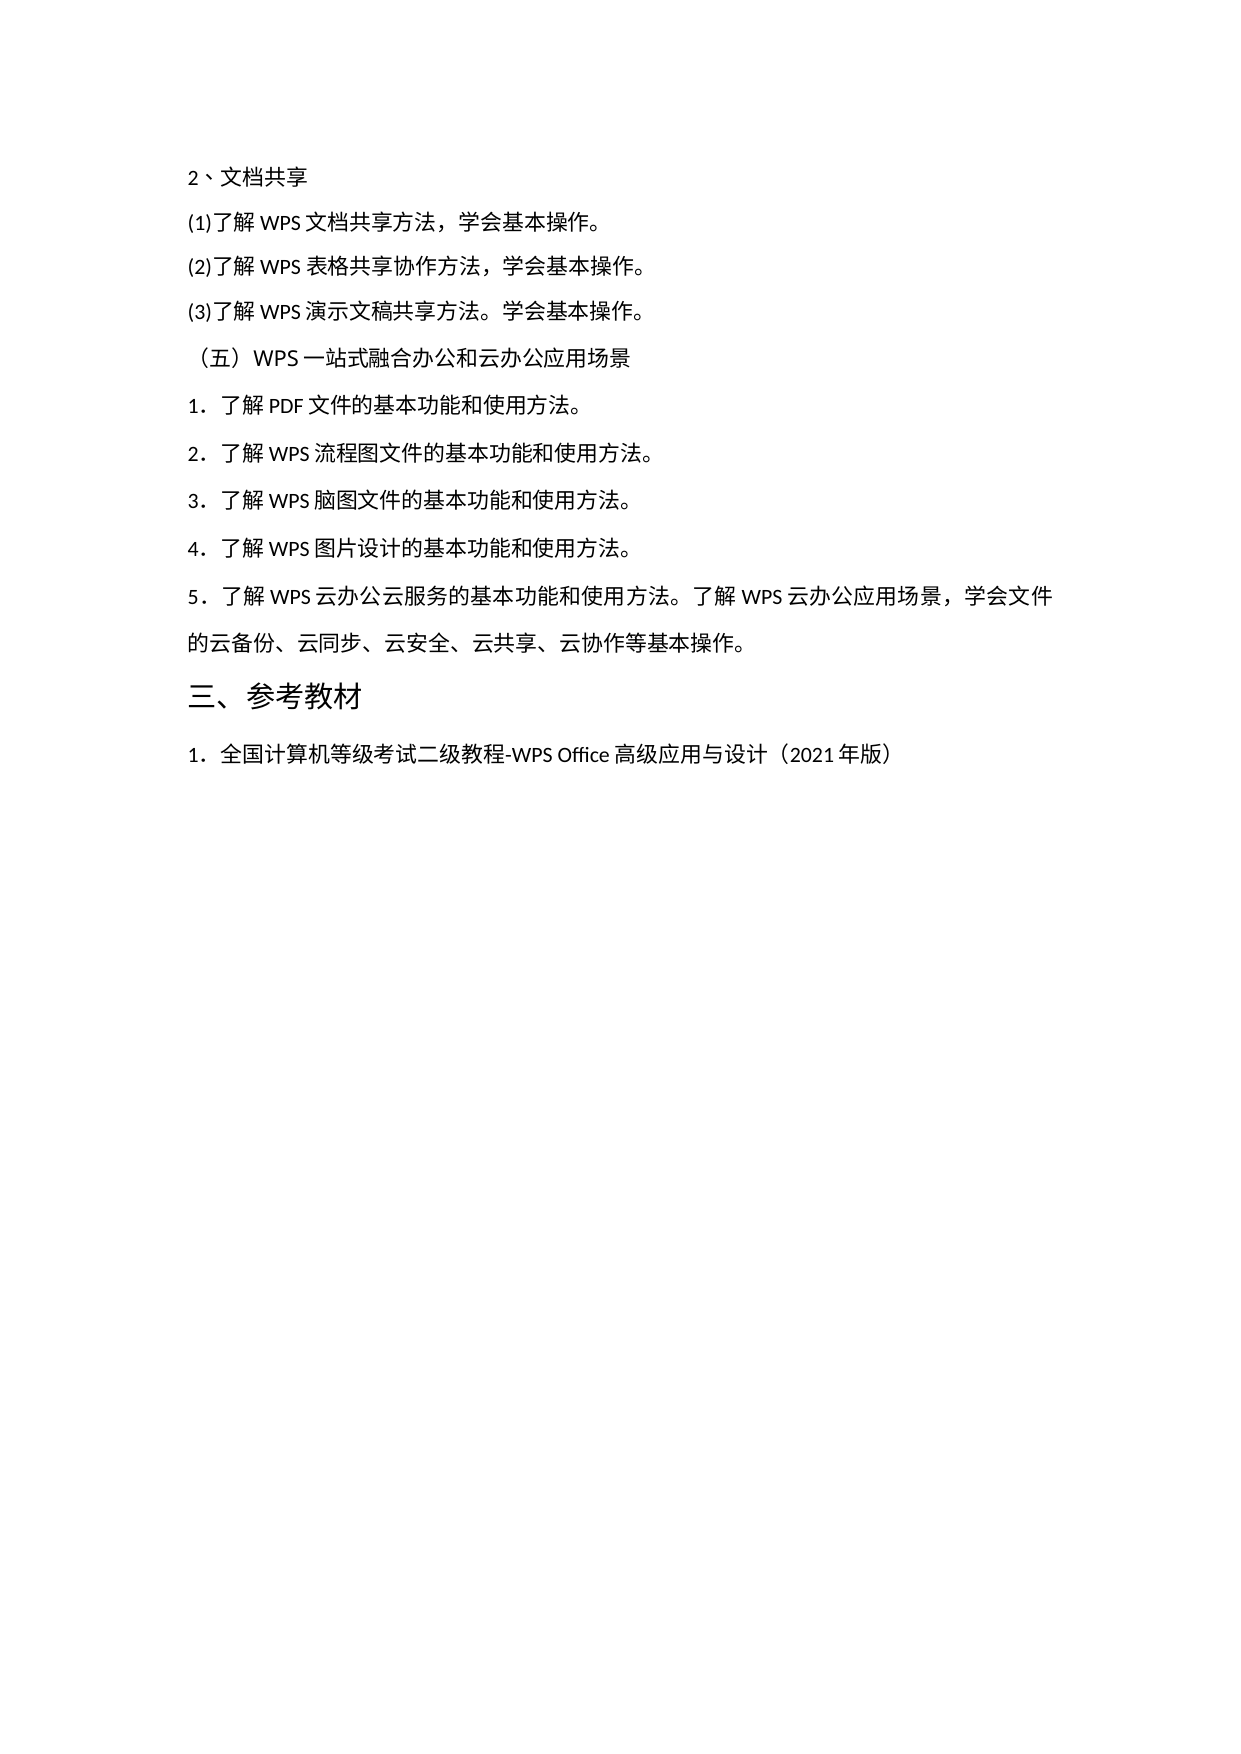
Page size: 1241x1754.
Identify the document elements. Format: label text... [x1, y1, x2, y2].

list 了解WPS 表格共享协作方法，学会基本操作。 [187, 251, 1053, 281]
list 文档共享 [187, 162, 1053, 192]
text 4．了解WPS图片设计的基本功能和使用方法。 [187, 531, 1053, 563]
subtitle 三、参考教材 [187, 674, 1053, 716]
text 5．了解WPS云办公云服务的基本功能和使用方法。了解WPS云办公应用场景，学会文件的云备份、云同步、云安全、云共享、云协作等基本操作。 [187, 579, 1053, 658]
list 了解WPS演示文稿共享方法。学会基本操作。 [187, 296, 1053, 326]
text 1．全国计算机等级考试二级教程-WPS Office 高级应用与设计（2021年版） [187, 737, 1053, 769]
text 2．了解WPS流程图文件的基本功能和使用方法。 [187, 436, 1053, 468]
text 3．了解WPS脑图文件的基本功能和使用方法。 [187, 483, 1053, 515]
list 了解WPS文档共享方法，学会基本操作。 [187, 207, 1053, 236]
text （五）WPS一站式融合办公和云办公应用场景 1．了解PDF文件的基本功能和使用方法。 [187, 341, 1053, 420]
